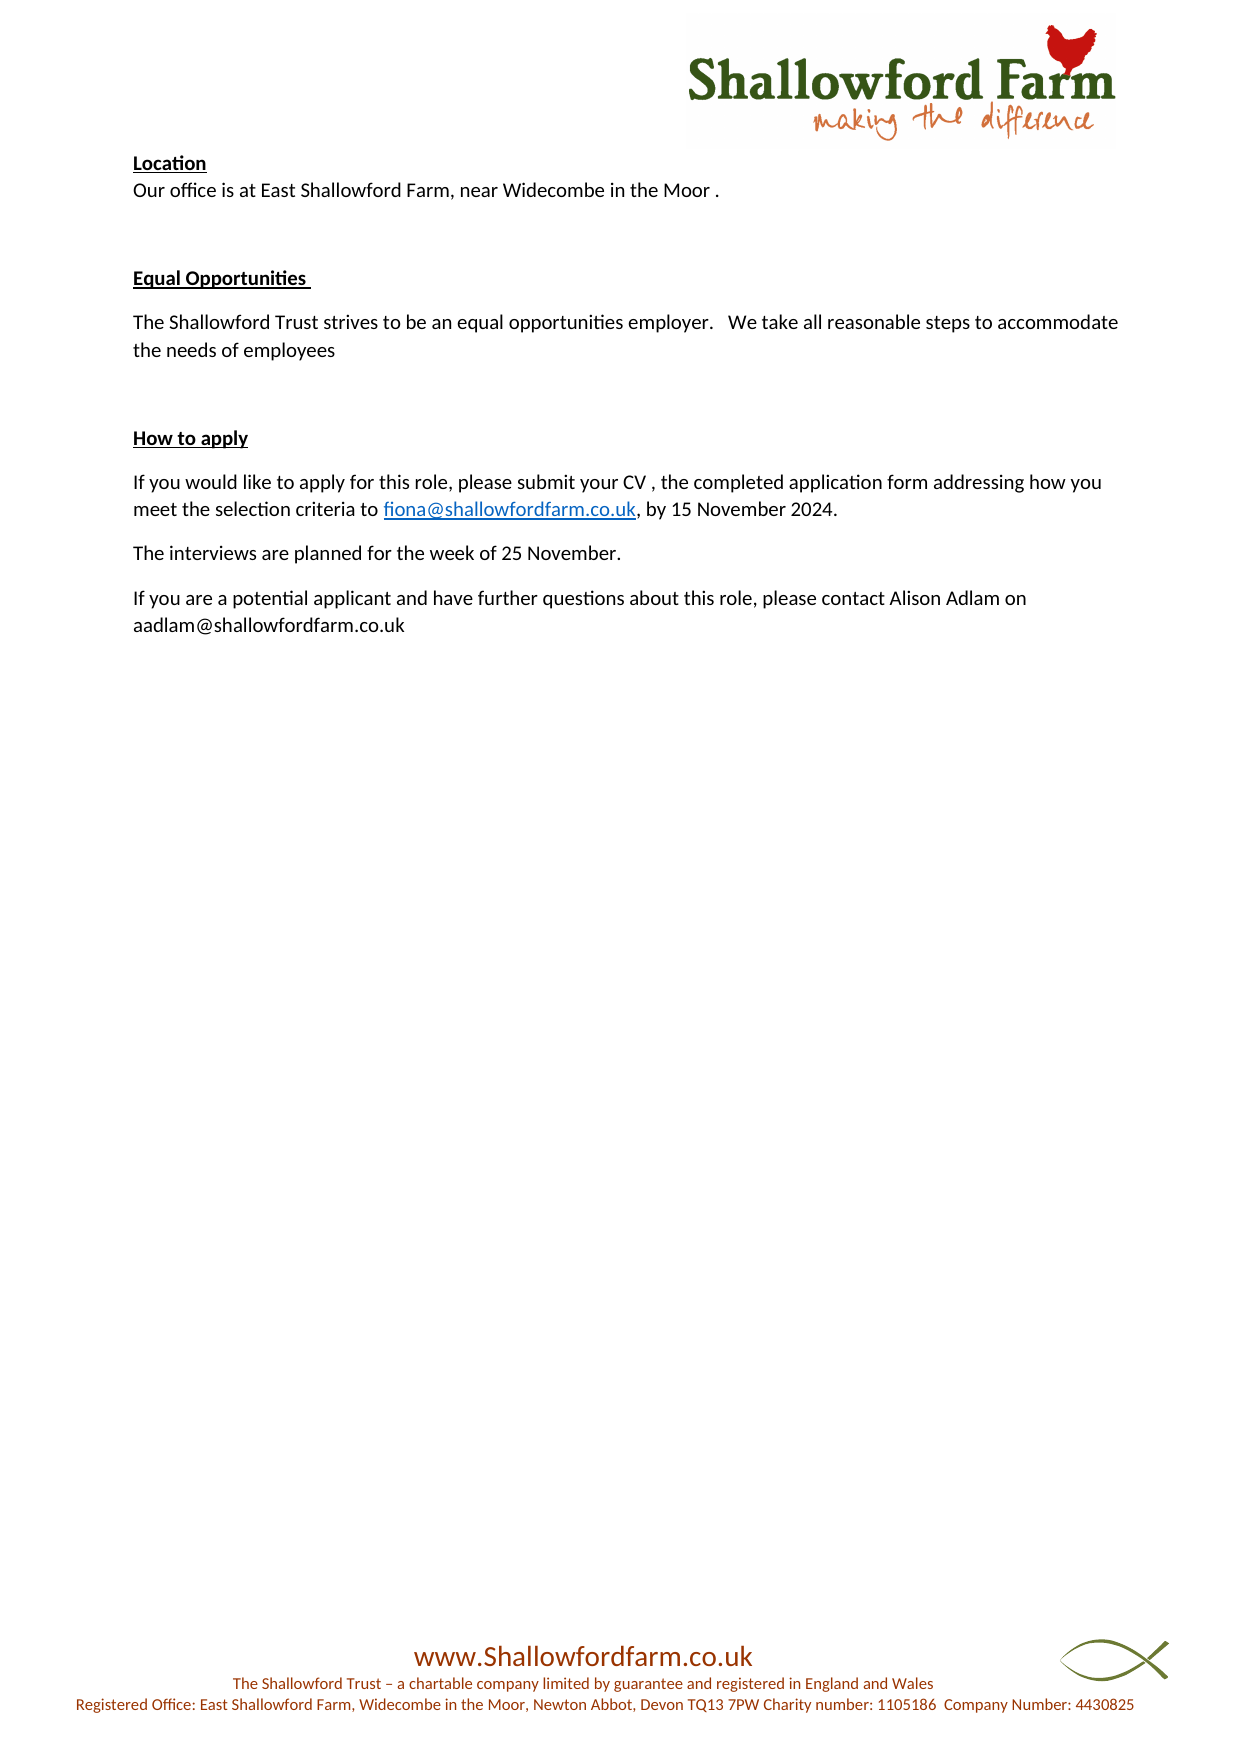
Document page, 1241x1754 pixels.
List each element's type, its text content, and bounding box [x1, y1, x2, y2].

picture [685, 13, 1117, 148]
text If you would like to apply for this role, please submit your CV , the completed application form addressing how you meet the selection criteria to fiona@shallowfordfarm.co.uk, by 15 November 2024. [133, 469, 1137, 522]
text The Shallowford Trust strives to be an equal opportunities employer. We take all reasonable steps to accommodate the needs of employees [133, 309, 1137, 362]
text Equal Opportunities [133, 266, 1137, 291]
text How to apply [133, 425, 1137, 451]
text The interviews are planned for the week of 25 November. [133, 541, 1137, 566]
text Location Our office is at East Shallowford Farm, near Widecombe in the Moor . [133, 150, 1137, 203]
text If you are a potential applicant and have further questions about this role, please contact Alison Adlam on aadlam@shallowfordfarm.co.uk [133, 585, 1137, 637]
